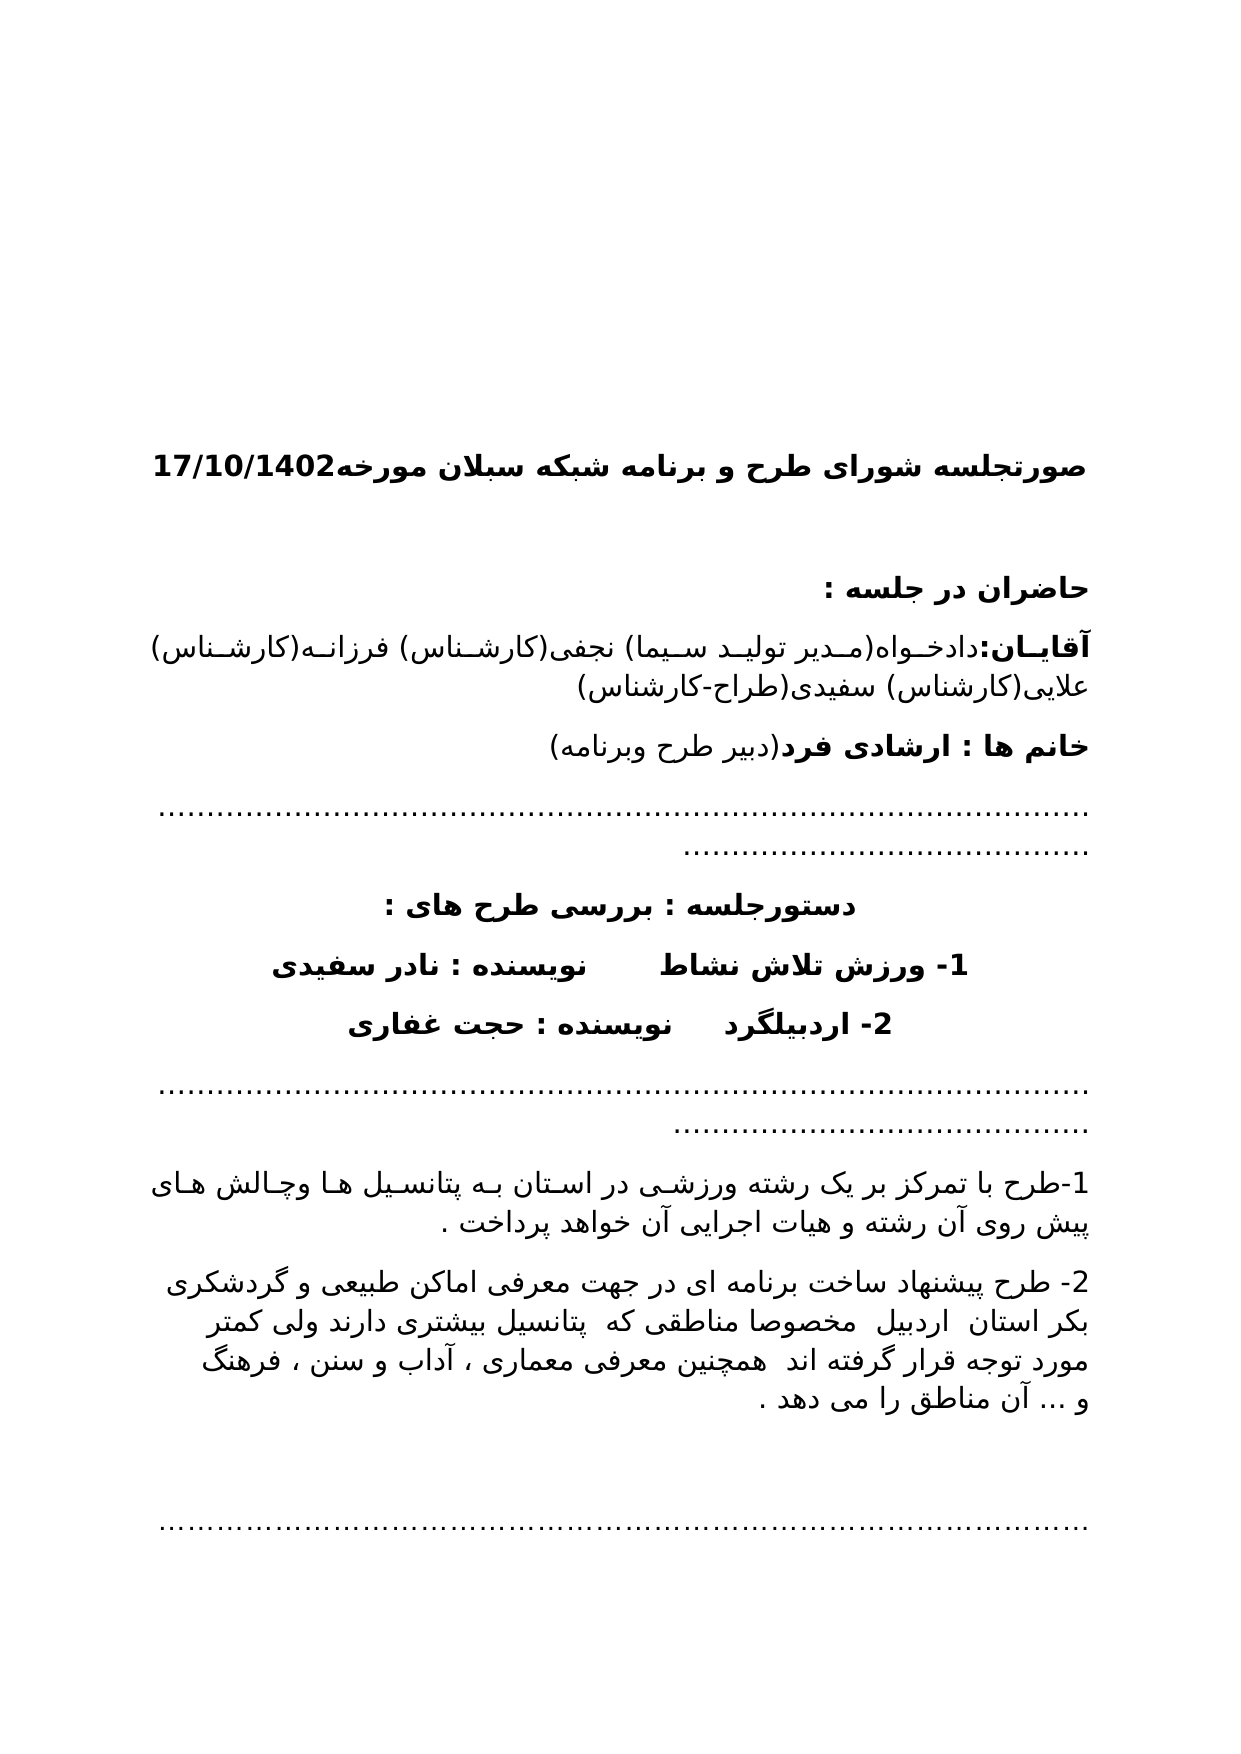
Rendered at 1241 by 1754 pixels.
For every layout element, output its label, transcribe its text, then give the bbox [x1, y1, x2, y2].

text …………………………………………………………………………………… [150, 1503, 1090, 1537]
text …………………………………………………………………………………………………………………………. [150, 1067, 1090, 1140]
text ………………………………………………………………………………………………………………………… [150, 789, 1090, 862]
text 1- ورزش تلاش نشاط نویسنده : نادر سفیدی [150, 948, 1090, 982]
text 2- اردبیلگرد نویسنده : حجت غفاری [150, 1008, 1090, 1042]
text 2- طرح پیشنهاد ساخت برنامه ای در جهت معرفی اماکن طبیعی و گردشکری بکر استان اردبیل مخصوصا مناطقی که پتانسیل بیشتری دارند ولی کمتر مورد توجه قرار گرفته اند همچنین معرفی معماری ، آداب و سنن ، فرهنگ و ... آن مناطق را می دهد . [150, 1265, 1090, 1416]
text صورتجلسه شورای طرح و برنامه شبکه سبلان مورخه17/10/1402 [150, 449, 1090, 483]
text حاضران در جلسه : [150, 571, 1090, 605]
text 1-طرح با تمرکز بر یک رشته ورزشی در استان به پتانسیل ها وچالش های پیش روی آن رشته و هیات اجرایی آن خواهد پرداخت . [150, 1166, 1090, 1239]
text آقایان:دادخواه(مدیر تولید سیما) نجفی(کارشناس) فرزانه(کارشناس) علایی(کارشناس) سفیدی(طراح-کارشناس) [150, 631, 1090, 704]
text دستورجلسه : بررسی طرح های : [150, 888, 1090, 922]
text خانم ها : ارشادی فرد(دبیر طرح وبرنامه) [150, 729, 1090, 763]
